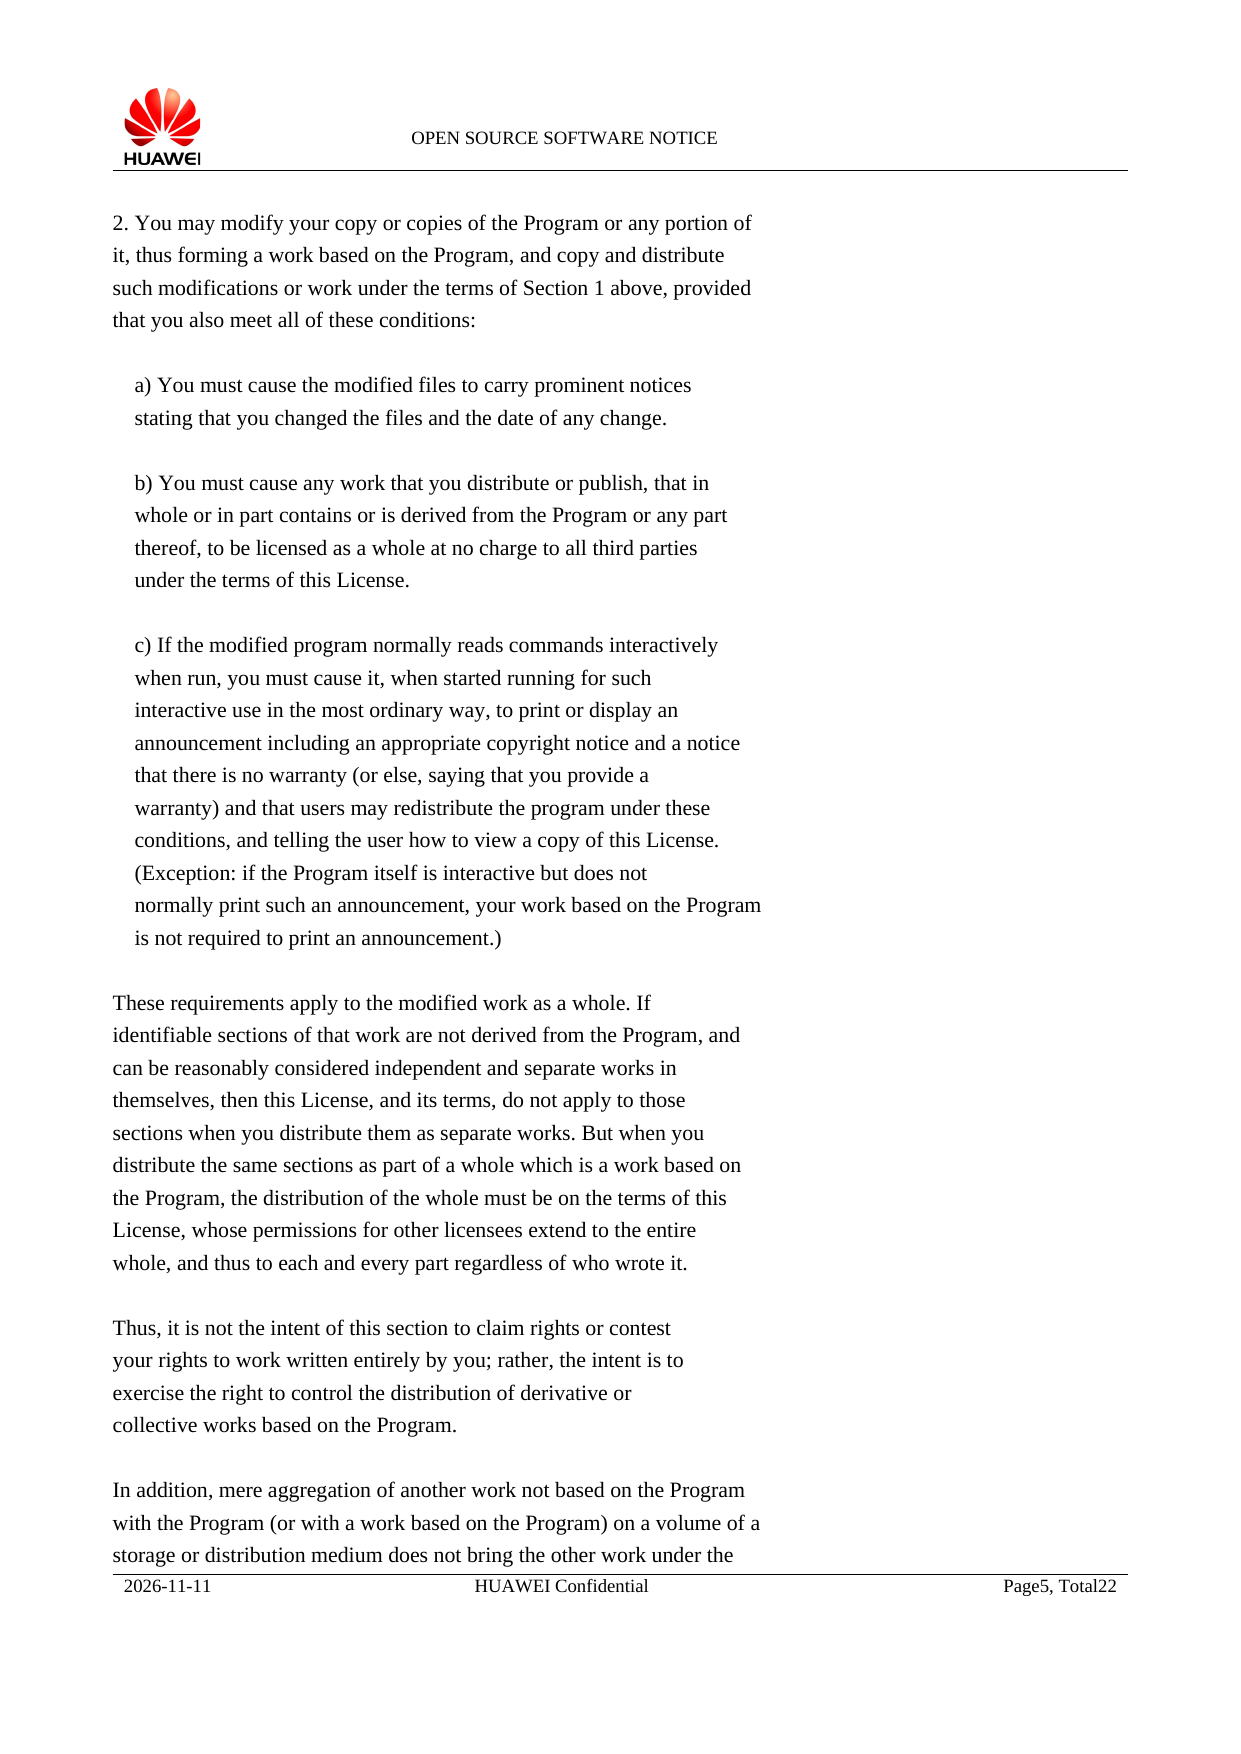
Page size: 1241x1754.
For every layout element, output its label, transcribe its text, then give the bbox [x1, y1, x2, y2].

text exercise the right to control the distribution of derivative or [112, 1376, 1128, 1409]
text the Program, the distribution of the whole must be on the terms of this [112, 1181, 1128, 1214]
text can be reasonably considered independent and separate works in [112, 1051, 1128, 1084]
text with the Program (or with a work based on the Program) on a volume of a [112, 1506, 1128, 1539]
text interactive use in the most ordinary way, to print or display an [112, 694, 1128, 726]
text warranty) and that users may redistribute the program under these [112, 791, 1128, 824]
text that you also meet all of these conditions: [112, 304, 1128, 336]
text normally print such an announcement, your work based on the Program [112, 889, 1128, 921]
text stating that you changed the files and the date of any change. [112, 401, 1128, 434]
text collective works based on the Program. [112, 1409, 1128, 1441]
text distribute the same sections as part of a whole which is a work based on [112, 1149, 1128, 1181]
text b) You must cause any work that you distribute or publish, that in [112, 466, 1128, 499]
text it, thus forming a work based on the Program, and copy and distribute [112, 239, 1128, 271]
text when run, you must cause it, when started running for such [112, 661, 1128, 694]
picture [124, 88, 201, 165]
text These requirements apply to the modified work as a whole. If [112, 986, 1128, 1019]
text thereof, to be licensed as a whole at no charge to all third parties [112, 531, 1128, 564]
text Thus, it is not the intent of this section to claim rights or contest [112, 1311, 1128, 1344]
text c) If the modified program normally reads commands interactively [112, 629, 1128, 661]
text License, whose permissions for other licensees extend to the entire [112, 1214, 1128, 1246]
text identifiable sections of that work are not derived from the Program, and [112, 1019, 1128, 1051]
text a) You must cause the modified files to carry prominent notices [112, 369, 1128, 401]
text themselves, then this License, and its terms, do not apply to those [112, 1084, 1128, 1116]
text under the terms of this License. [112, 564, 1128, 596]
text is not required to print an announcement.) [112, 921, 1128, 954]
text such modifications or work under the terms of Section 1 above, provided [112, 271, 1128, 304]
text storage or distribution medium does not bring the other work under the [112, 1539, 1128, 1571]
text your rights to work written entirely by you; rather, the intent is to [112, 1344, 1128, 1376]
text In addition, mere aggregation of another work not based on the Program [112, 1474, 1128, 1506]
text that there is no warranty (or else, saying that you provide a [112, 759, 1128, 791]
text whole or in part contains or is derived from the Program or any part [112, 499, 1128, 531]
text conditions, and telling the user how to view a copy of this License. [112, 824, 1128, 856]
text sections when you distribute them as separate works. But when you [112, 1116, 1128, 1149]
text (Exception: if the Program itself is interactive but does not [112, 856, 1128, 889]
text announcement including an appropriate copyright notice and a notice [112, 726, 1128, 759]
text whole, and thus to each and every part regardless of who wrote it. [112, 1246, 1128, 1279]
text 2. You may modify your copy or copies of the Program or any portion of [112, 206, 1128, 239]
